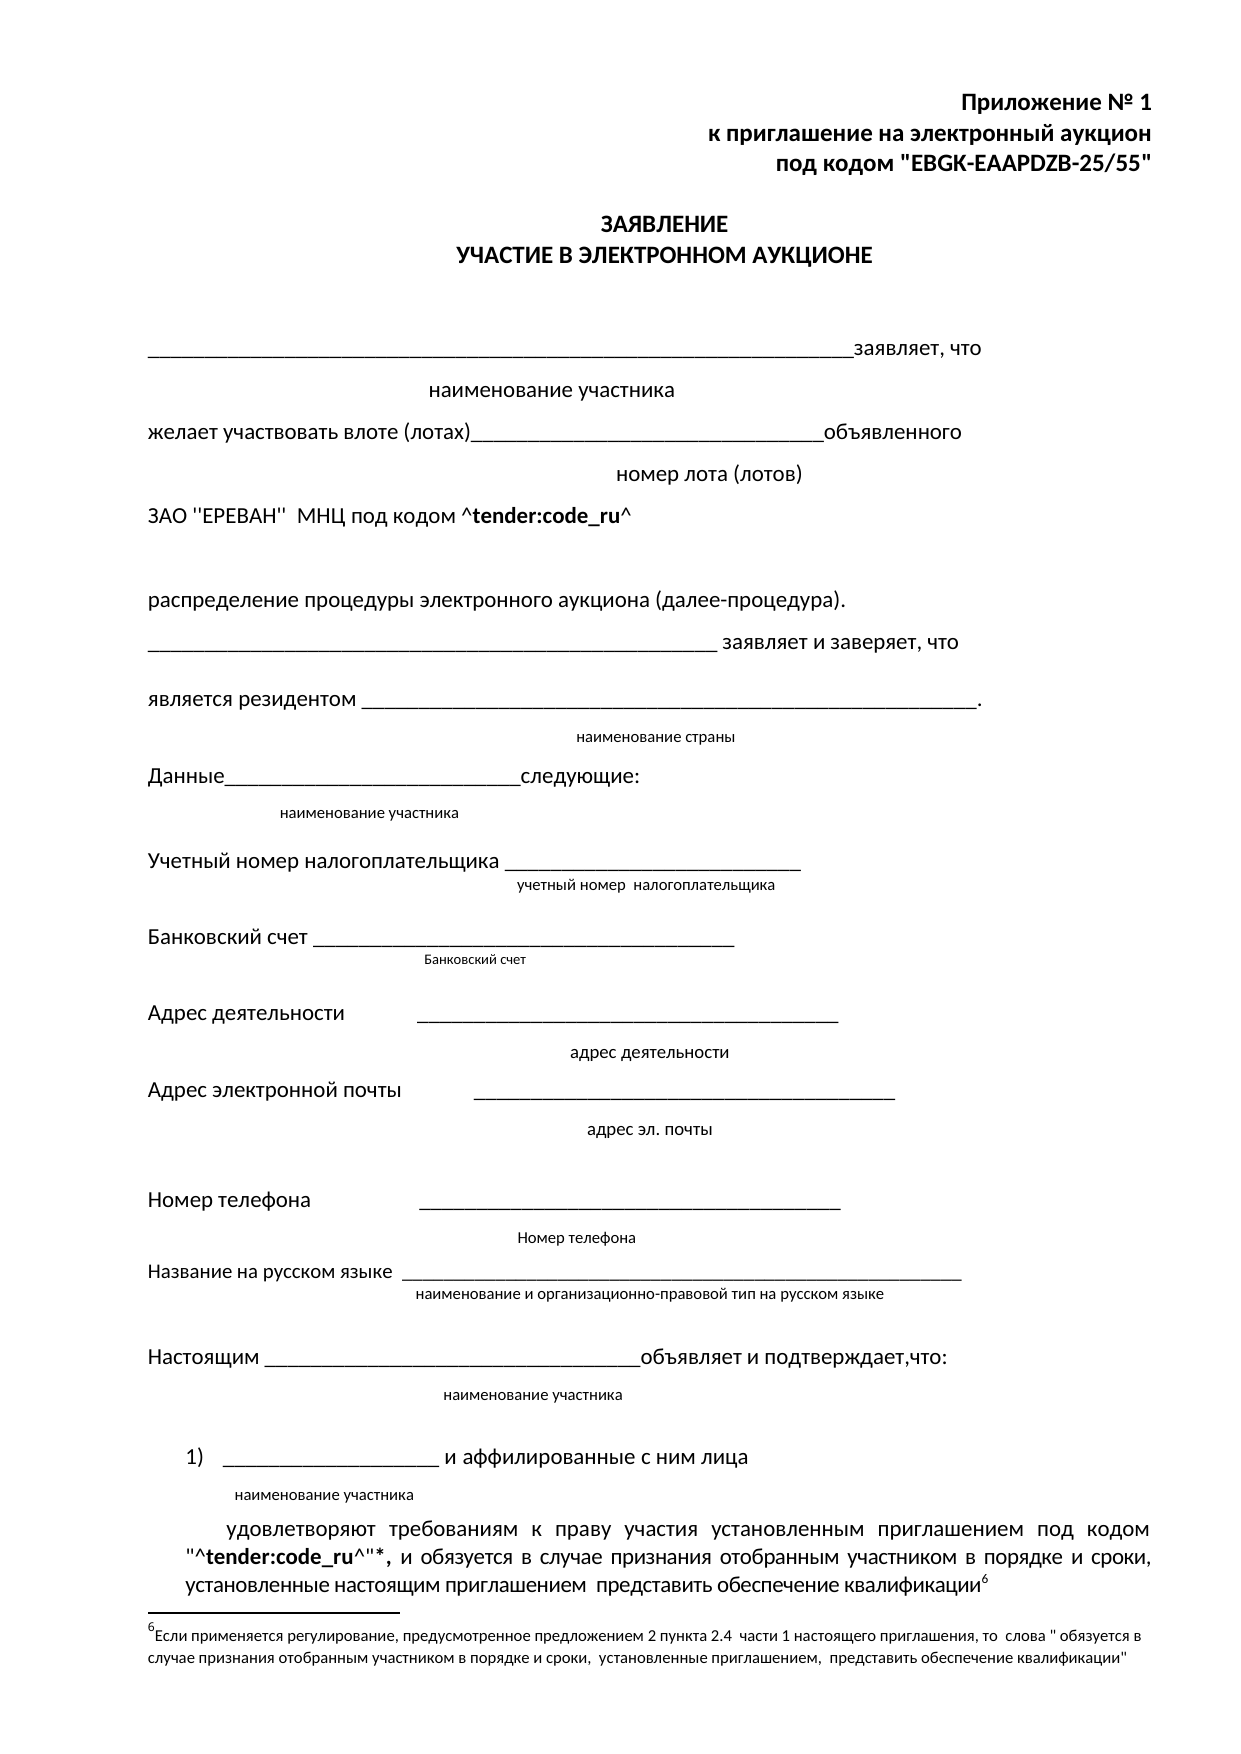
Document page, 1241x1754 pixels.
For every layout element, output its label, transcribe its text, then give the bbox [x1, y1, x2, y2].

text распределение процедуры электронного аукциона (далее-процедура). [148, 585, 1152, 613]
text наименование страны [576, 727, 1152, 747]
text адрес деятельности [148, 1040, 1152, 1063]
text Номер телефона _____________________________________ [148, 1186, 1152, 1213]
text наименование участника [428, 375, 1152, 403]
text Номер телефона [517, 1227, 1152, 1248]
text наименование участника [148, 803, 1152, 823]
text под кодом "EBGK-EAAPDZB-25/55" [177, 147, 1152, 178]
text ______________________________________________________________заявляет, что [148, 333, 1152, 361]
text Настоящим _________________________________объявляет и подтверждает,что: [148, 1342, 1152, 1370]
text Название на русском языке ______________________________________________________ [148, 1258, 1152, 1283]
text к приглашение на электронный аукцион [177, 117, 1152, 147]
text УЧАСТИЕ В ЭЛЕКТРОННОМ АУКЦИОНЕ [177, 239, 1152, 269]
text является резидентом ______________________________________________________. [148, 684, 1152, 713]
text ЗАО ''ЕРЕВАН'' МНЦ под кодом ^tender:code_ru^ [148, 501, 1152, 529]
text Учетный номер налогоплательщика __________________________ [148, 846, 1152, 874]
text __________________________________________________ заявляет и заверяет, что [148, 627, 1152, 655]
text наименование участника [148, 1484, 1152, 1504]
text наименование участника [443, 1384, 1152, 1404]
text номер лота (лотов) [606, 459, 1152, 487]
text Данные__________________________следующие: [148, 761, 1152, 789]
text Банковский счет [148, 950, 1152, 968]
text учетный номер налогоплательщика [148, 874, 1152, 894]
text желает участвовать влоте (лотах)_______________________________объявленного [148, 417, 1152, 445]
text Адрес электронной почты _____________________________________ [148, 1075, 1152, 1103]
text Приложение № 1 [148, 86, 1152, 117]
text ЗАЯВЛЕНИЕ [177, 208, 1152, 239]
list ___________________ и аффилированные с ним лица [185, 1442, 1152, 1470]
text Банковский счет _____________________________________ [148, 922, 1152, 950]
text удовлетворяют требованиям к праву участия установленным приглашением под кодом "^tender:code_ru^"*, и обязуется в случае признания отобранным участником в порядке и сроки, установленные настоящим приглашением представить обеспечение квалификации [185, 1514, 1152, 1598]
text Адрес деятельности _____________________________________ [148, 998, 1152, 1026]
text адрес эл. почты [148, 1117, 1152, 1140]
text наименование и организационно-правовой тип на русском языке [148, 1283, 1152, 1304]
